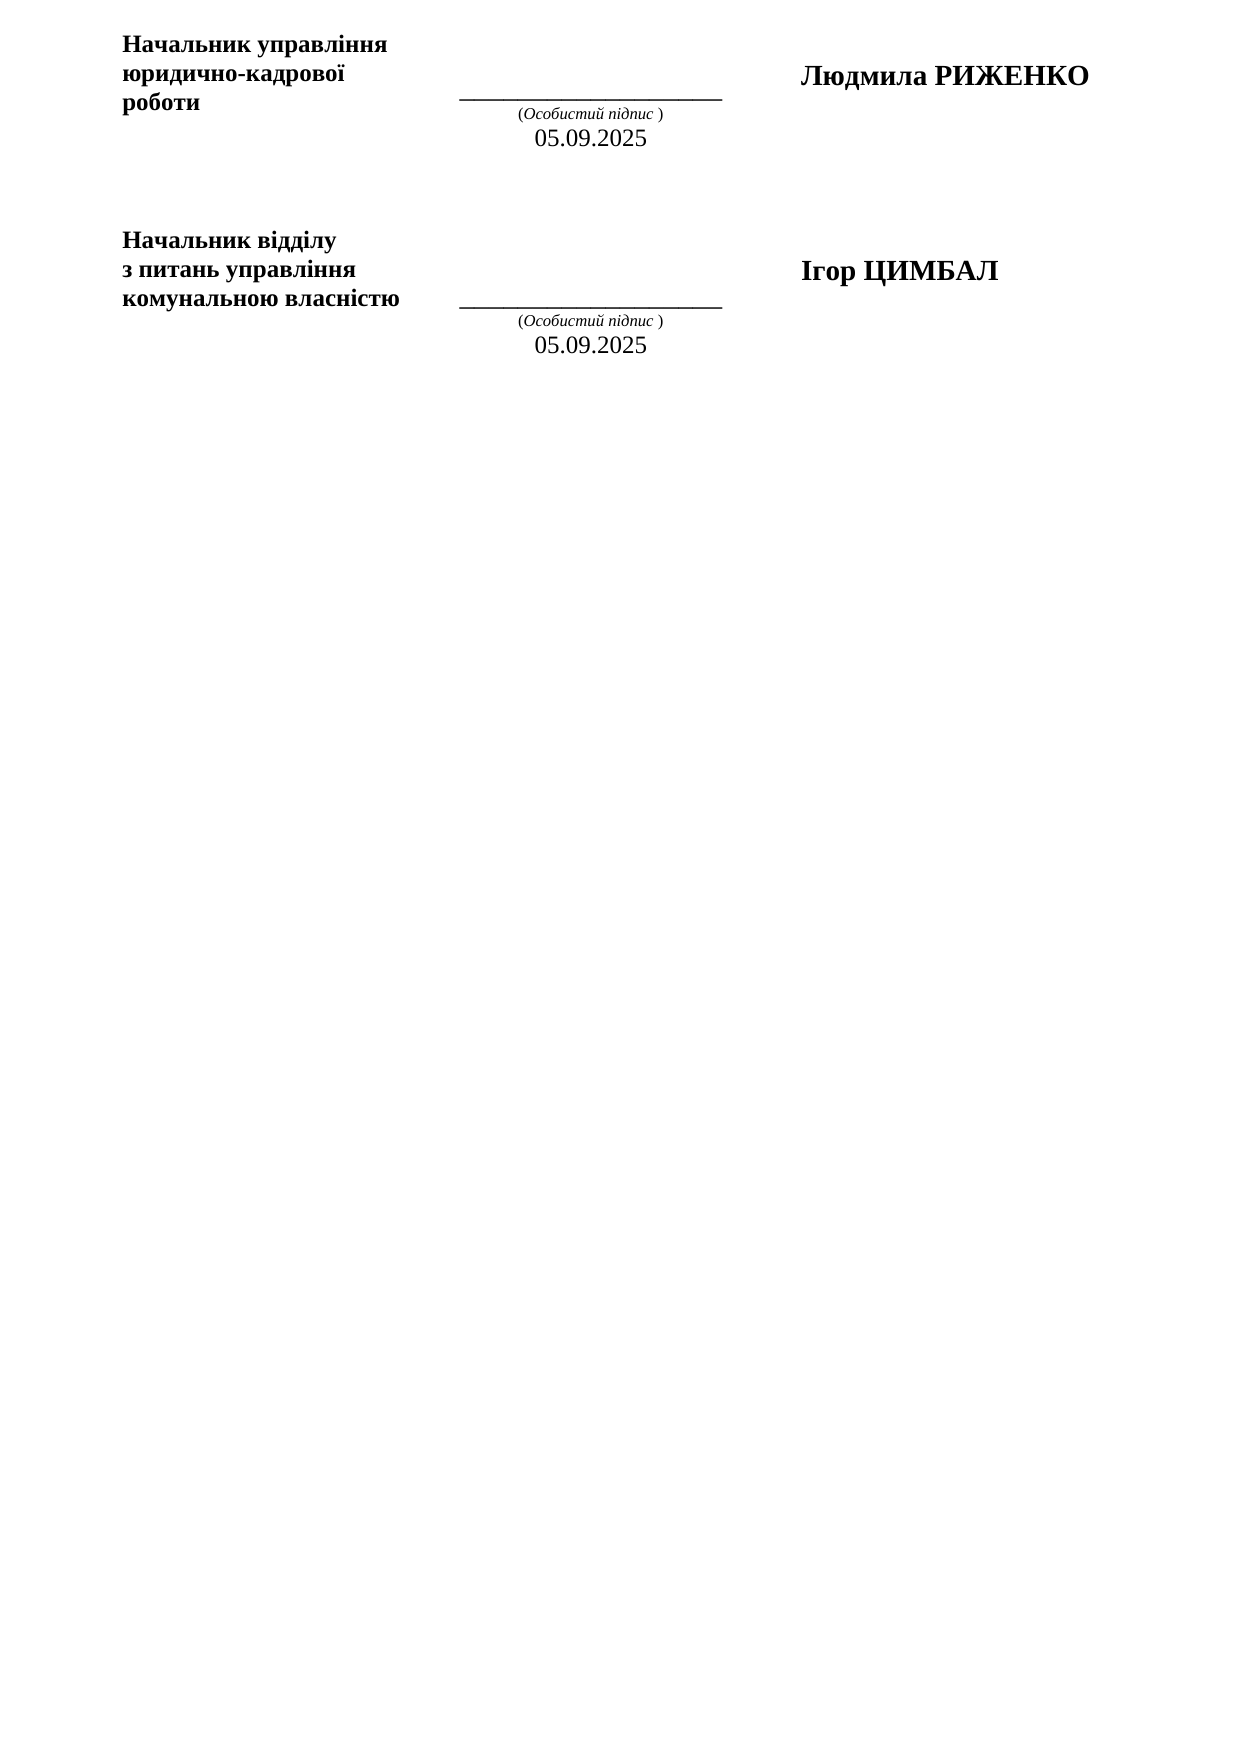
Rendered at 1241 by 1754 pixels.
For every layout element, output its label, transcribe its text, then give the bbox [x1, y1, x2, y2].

table_header Начальник управління юридично-кадрової роботи [111, 30, 406, 225]
table_cell Начальник відділу з питань управління комунальною власністю [111, 225, 406, 483]
table_cell Ігор ЦИМБАЛ [775, 225, 1188, 483]
table_cell __________________ (Особистий підпис ) 05.09.2025 [406, 225, 775, 483]
table_header Людмила РИЖЕНКО [775, 30, 1188, 225]
table_header __________________ (Особистий підпис ) 05.09.2025 [406, 30, 775, 225]
